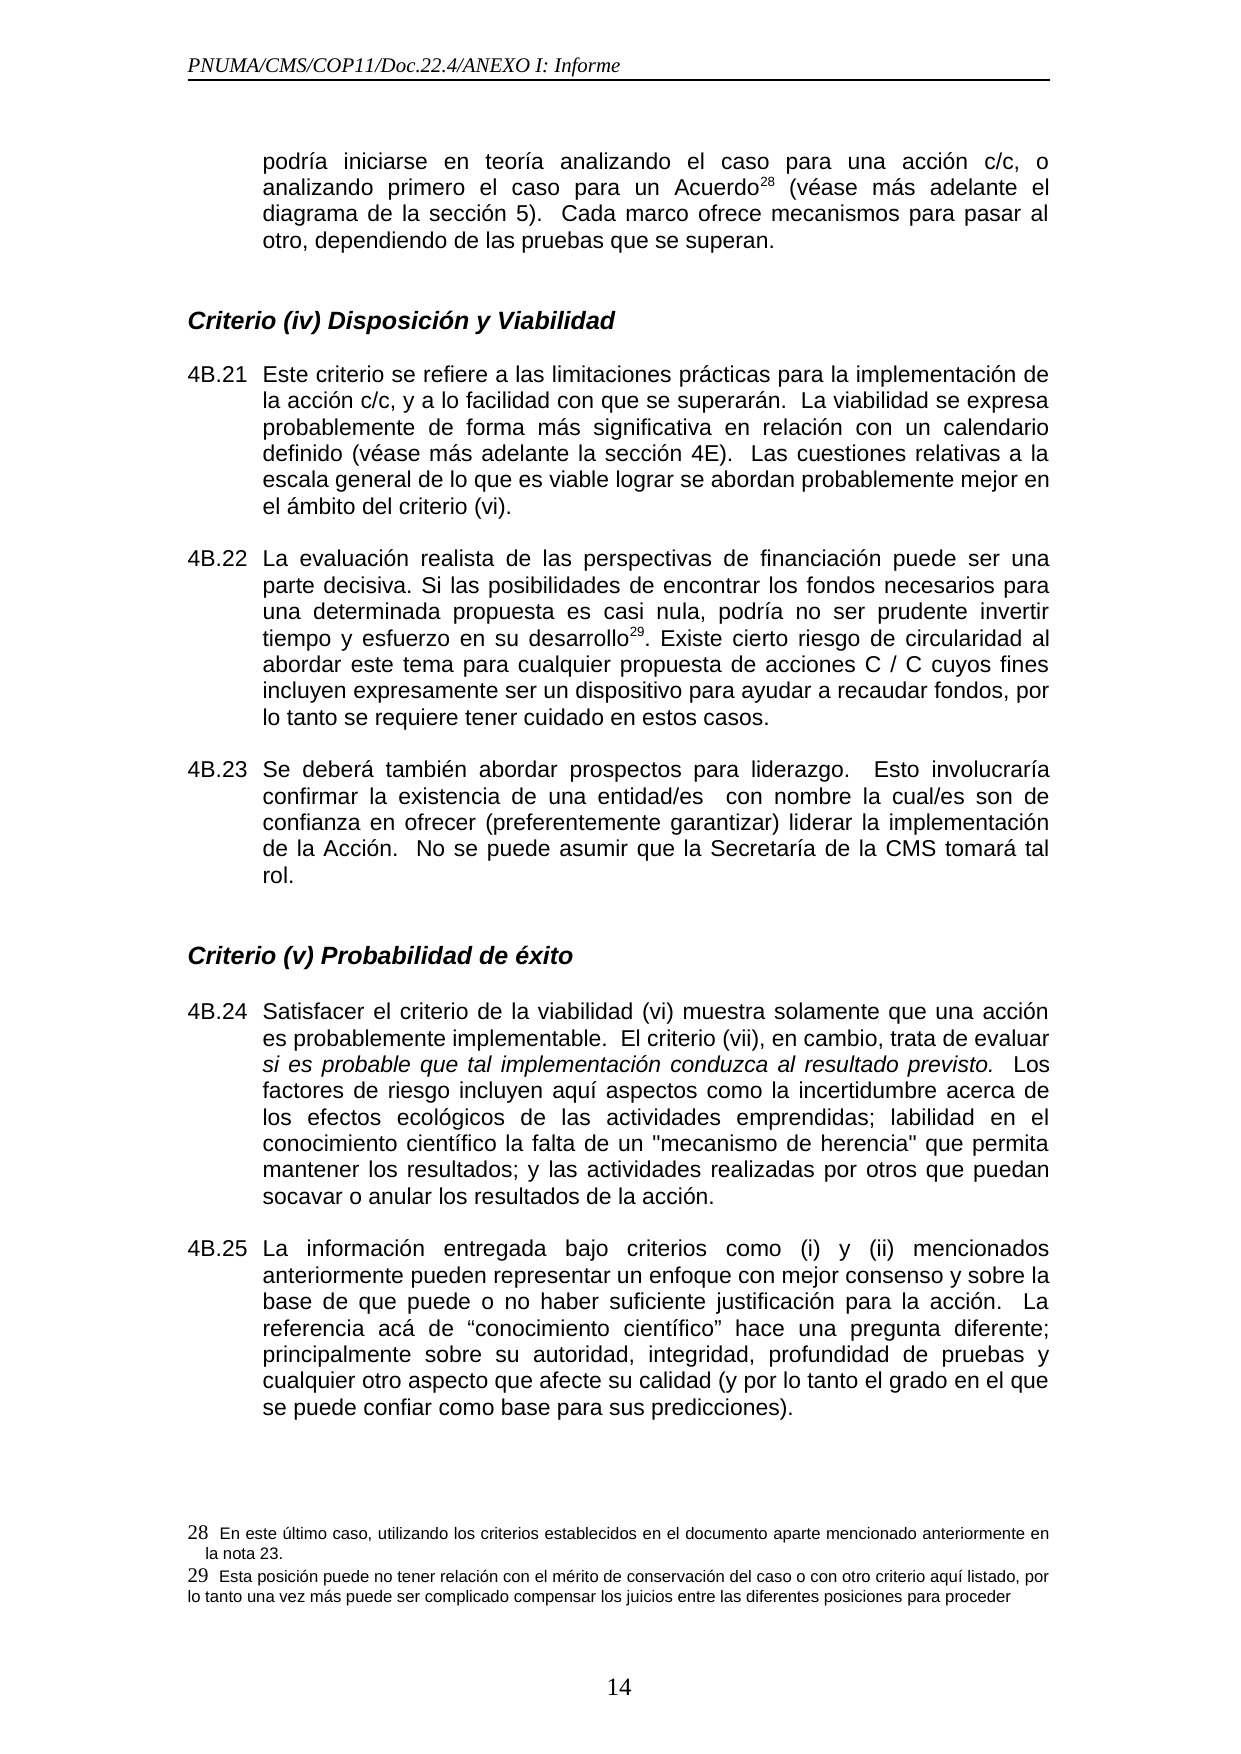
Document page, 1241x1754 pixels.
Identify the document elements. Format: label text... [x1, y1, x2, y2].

text 4B.25 La información entregada bajo criterios como (i) y (ii) mencionados anteriormente pueden representar un enfoque con mejor consenso y sobre la base de que puede o no haber suficiente justificación para la acción. La referencia acá de “conocimiento científico” hace una pregunta diferente; principalmente sobre su autoridad, integridad, profundidad de pruebas y cualquier otro aspecto que afecte su calidad (y por lo tanto el grado en el que se puede confiar como base para sus predicciones). [187, 1235, 1050, 1420]
text Criterio (v) Probabilidad de éxito [187, 941, 1050, 969]
text 4B.22 La evaluación realista de las perspectivas de financiación puede ser una parte decisiva. Si las posibilidades de encontrar los fondos necesarios para una determinada propuesta es casi nula, podría no ser prudente invertir tiempo y esfuerzo en su desarrollo. Existe cierto riesgo de circularidad al abordar este tema para cualquier propuesta de acciones C / C cuyos fines incluyen expresamente ser un dispositivo para ayudar a recaudar fondos, por lo tanto se requiere tener cuidado en estos casos. [187, 545, 1050, 730]
text 4B.24 Satisfacer el criterio de la viabilidad (vi) muestra solamente que una acción es probablemente implementable. El criterio (vii), en cambio, trata de evaluar si es probable que tal implementación conduzca al resultado previsto. Los factores de riesgo incluyen aquí aspectos como la incertidumbre acerca de los efectos ecológicos de las actividades emprendidas; labilidad en el conocimiento científico la falta de un "mecanismo de herencia" que permita mantener los resultados; y las actividades realizadas por otros que puedan socavar o anular los resultados de la acción. [187, 998, 1050, 1209]
text 4B.23 Se deberá también abordar prospectos para liderazgo. Esto involucraría confirmar la existencia de una entidad/es con nombre la cual/es son de confianza en ofrecer (preferentemente garantizar) liderar la implementación de la Acción. No se puede asumir que la Secretaría de la CMS tomará tal rol. [187, 756, 1050, 888]
text 4B.21 Este criterio se refiere a las limitaciones prácticas para la implementación de la acción c/c, y a lo facilidad con que se superarán. La viabilidad se expresa probablemente de forma más significativa en relación con un calendario definido (véase más adelante la sección 4E). Las cuestiones relativas a la escala general de lo que es viable lograr se abordan probablemente mejor en el ámbito del criterio (vi). [187, 361, 1050, 519]
text 4B.20 El sistema propuesto no propone un supuesto de partida a favor de un mecanismo u otro (es decir, acción c/c o Acuerdo). El marco de decisiones podría iniciarse en teoría analizando el caso para una acción c/c, o analizando primero el caso para un Acuerdo (véase más adelante el diagrama de la sección 5). Cada marco ofrece mecanismos para pasar al otro, dependiendo de las pruebas que se superan. [187, 148, 1050, 253]
text Criterio (iv) Disposición y Viabilidad [187, 306, 1050, 334]
